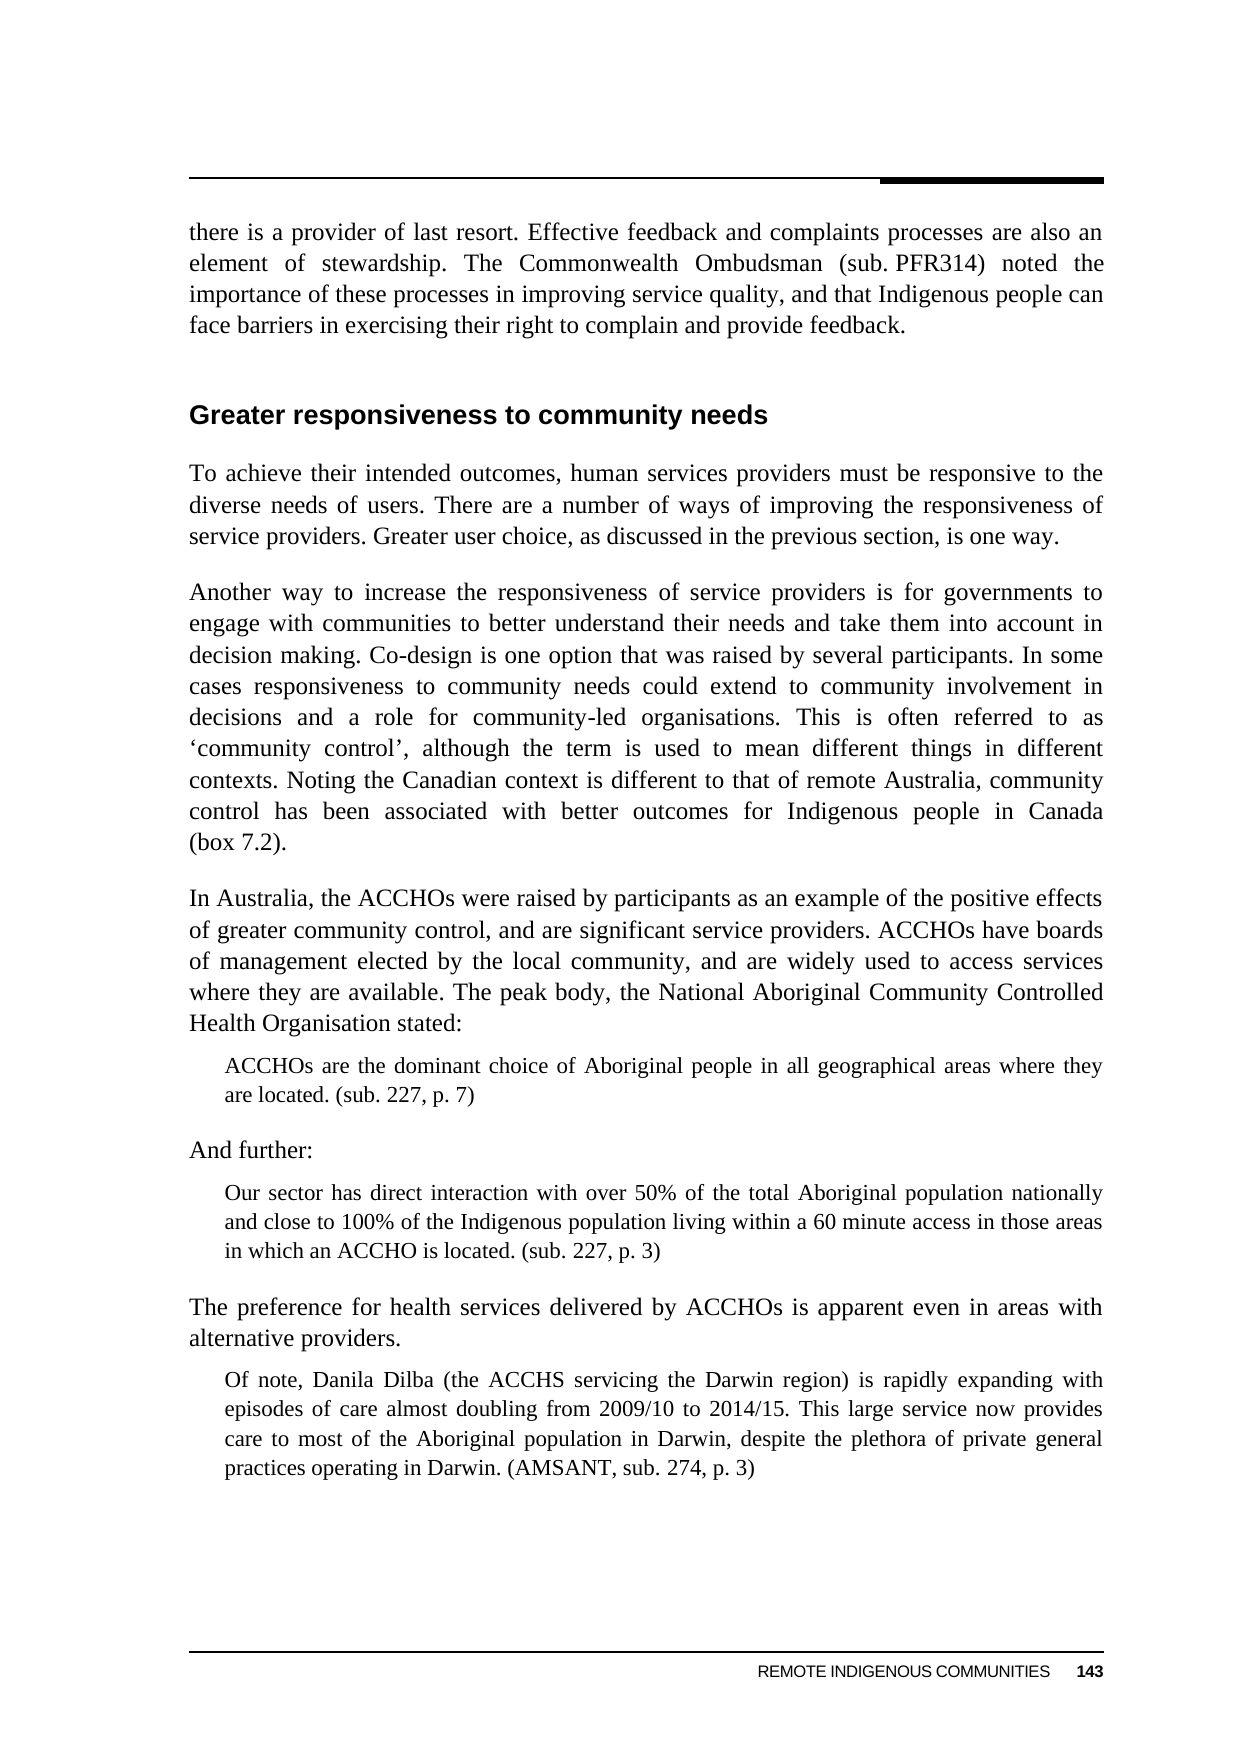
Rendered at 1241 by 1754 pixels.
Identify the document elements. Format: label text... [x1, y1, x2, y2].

subtitle Greater responsiveness to community needs [189, 398, 1104, 431]
text ACCHOs are the dominant choice of Aboriginal people in all geographical areas where they are located. (sub. 227, p. 7) [224, 1050, 1104, 1108]
text And further: [189, 1133, 1104, 1164]
text In Australia, the ACCHOs were raised by participants as an example of the positive effects of greater community control, and are significant service providers. ACCHOs have boards of management elected by the local community, and are widely used to access services where they are available. The peak body, the National Aboriginal Community Controlled Health Organisation stated: [189, 881, 1104, 1037]
text Our sector has direct interaction with over 50% of the total Aboriginal population nationally and close to 100% of the Indigenous population living within a 60 minute access in those areas in which an ACCHO is located. (sub. 227, p. 3) [224, 1177, 1104, 1264]
text Of note, Danila Dilba (the ACCHS servicing the Darwin region) is rapidly expanding with episodes of care almost doubling from 2009/10 to 2014/15. This large service now provides care to most of the Aboriginal population in Darwin, despite the plethora of private general practices operating in Darwin. (AMSANT, sub. 274, p. 3) [224, 1364, 1104, 1481]
text To achieve their intended outcomes, human services providers must be responsive to the diverse needs of users. There are a number of ways of improving the responsiveness of service providers. Greater user choice, as discussed in the previous section, is one way. [189, 456, 1104, 550]
text Another way to increase the responsiveness of service providers is for governments to engage with communities to better understand their needs and take them into account in decision making. Co-design is one option that was raised by several participants. In some cases responsiveness to community needs could extend to community involvement in decisions and a role for community-led organisations. This is often referred to as ‘community control’, although the term is used to mean different things in different contexts. Noting the Canadian context is different to that of remote Australia, community control has been associated with better outcomes for Indigenous people in Canada (box 7.2). [189, 575, 1104, 856]
text The preference for health services delivered by ACCHOs is apparent even in areas with alternative providers. [189, 1289, 1104, 1352]
